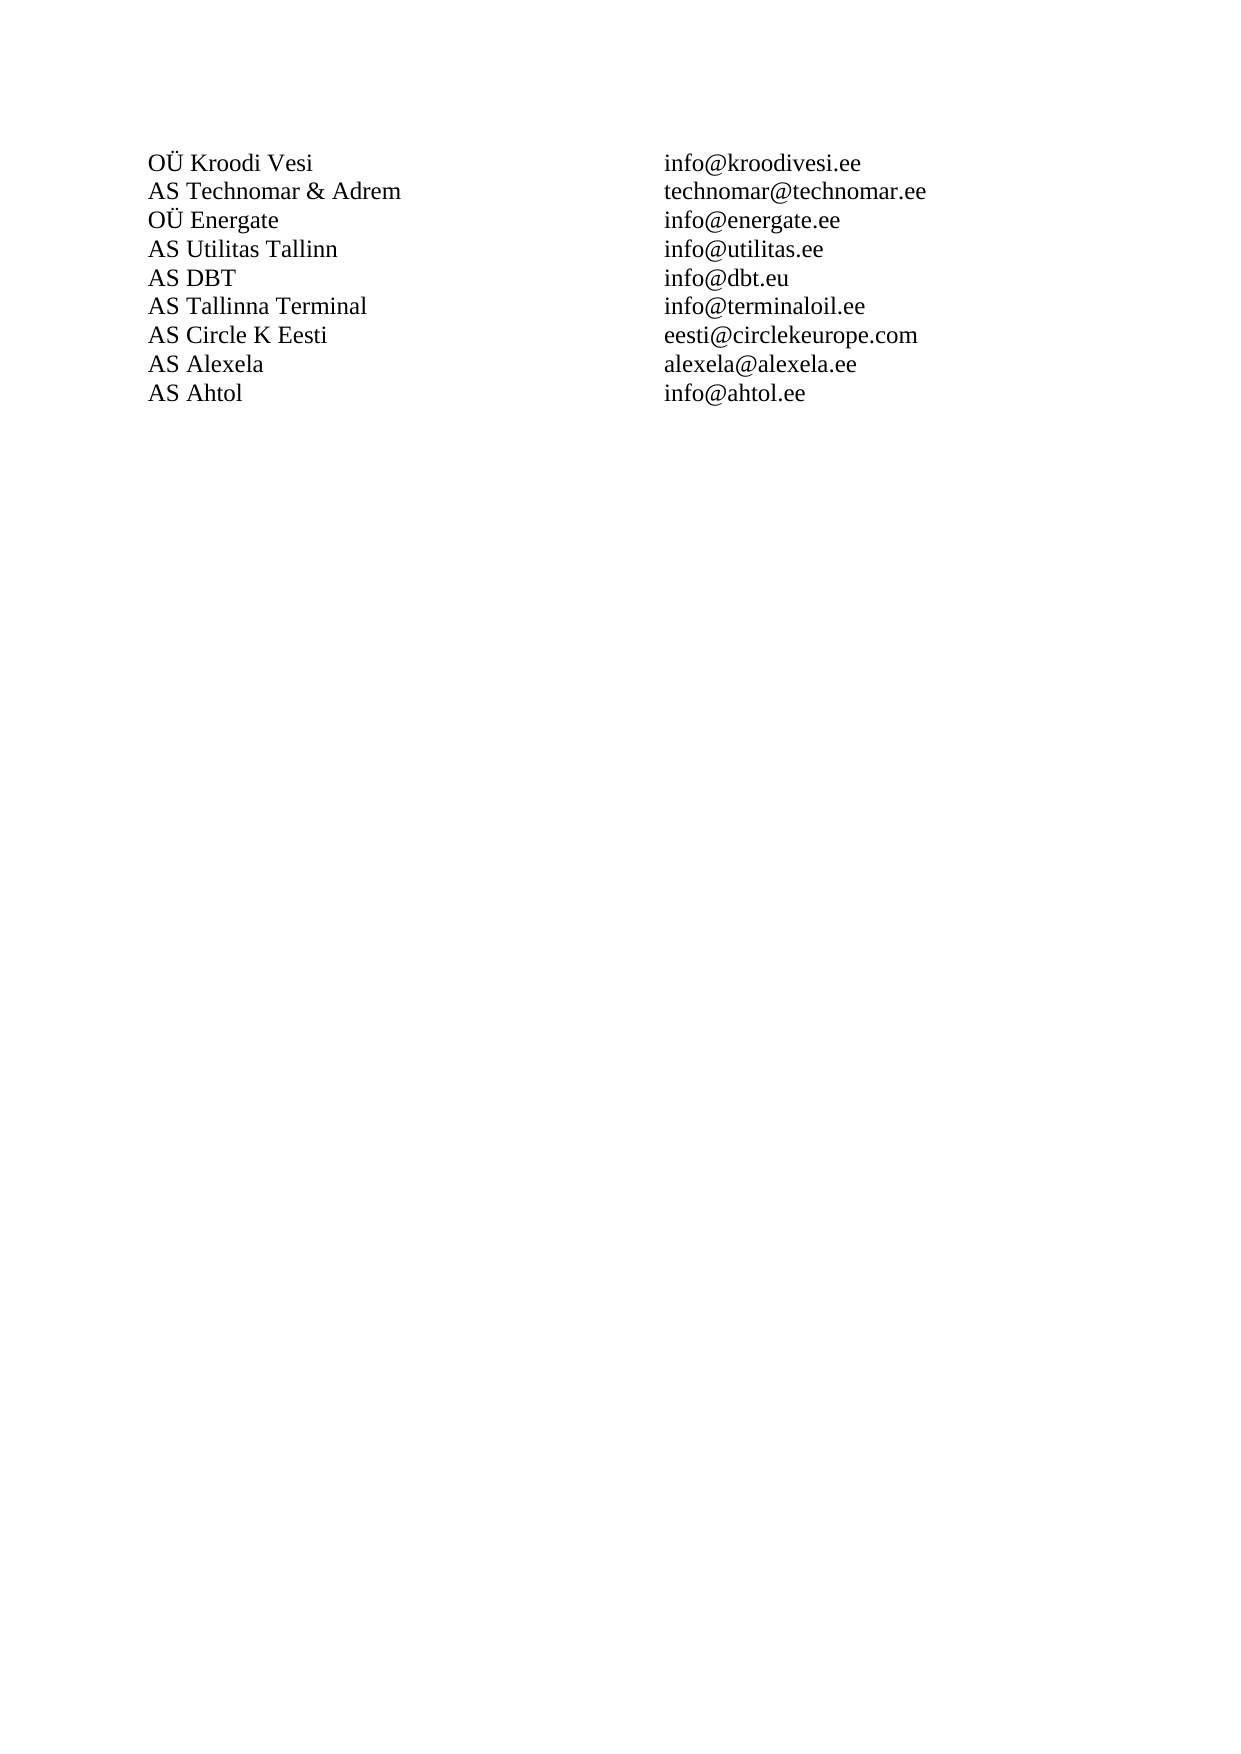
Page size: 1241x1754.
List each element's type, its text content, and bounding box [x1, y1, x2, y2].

text AS Circle K Eesti eesti@circlekeurope.com [148, 320, 1093, 349]
text AS Tallinna Terminal info@terminaloil.ee [148, 291, 1093, 320]
text OÜ Energate info@energate.ee [148, 205, 1093, 234]
text AS Utilitas Tallinn info@utilitas.ee [148, 234, 1093, 263]
text AS DBT info@dbt.eu [148, 263, 1093, 291]
text OÜ Kroodi Vesi info@kroodivesi.ee [148, 148, 1093, 176]
text AS Alexela alexela@alexela.ee [148, 349, 1093, 378]
text AS Ahtol info@ahtol.ee [148, 378, 1093, 406]
text AS Technomar & Adrem technomar@technomar.ee [148, 176, 1093, 205]
